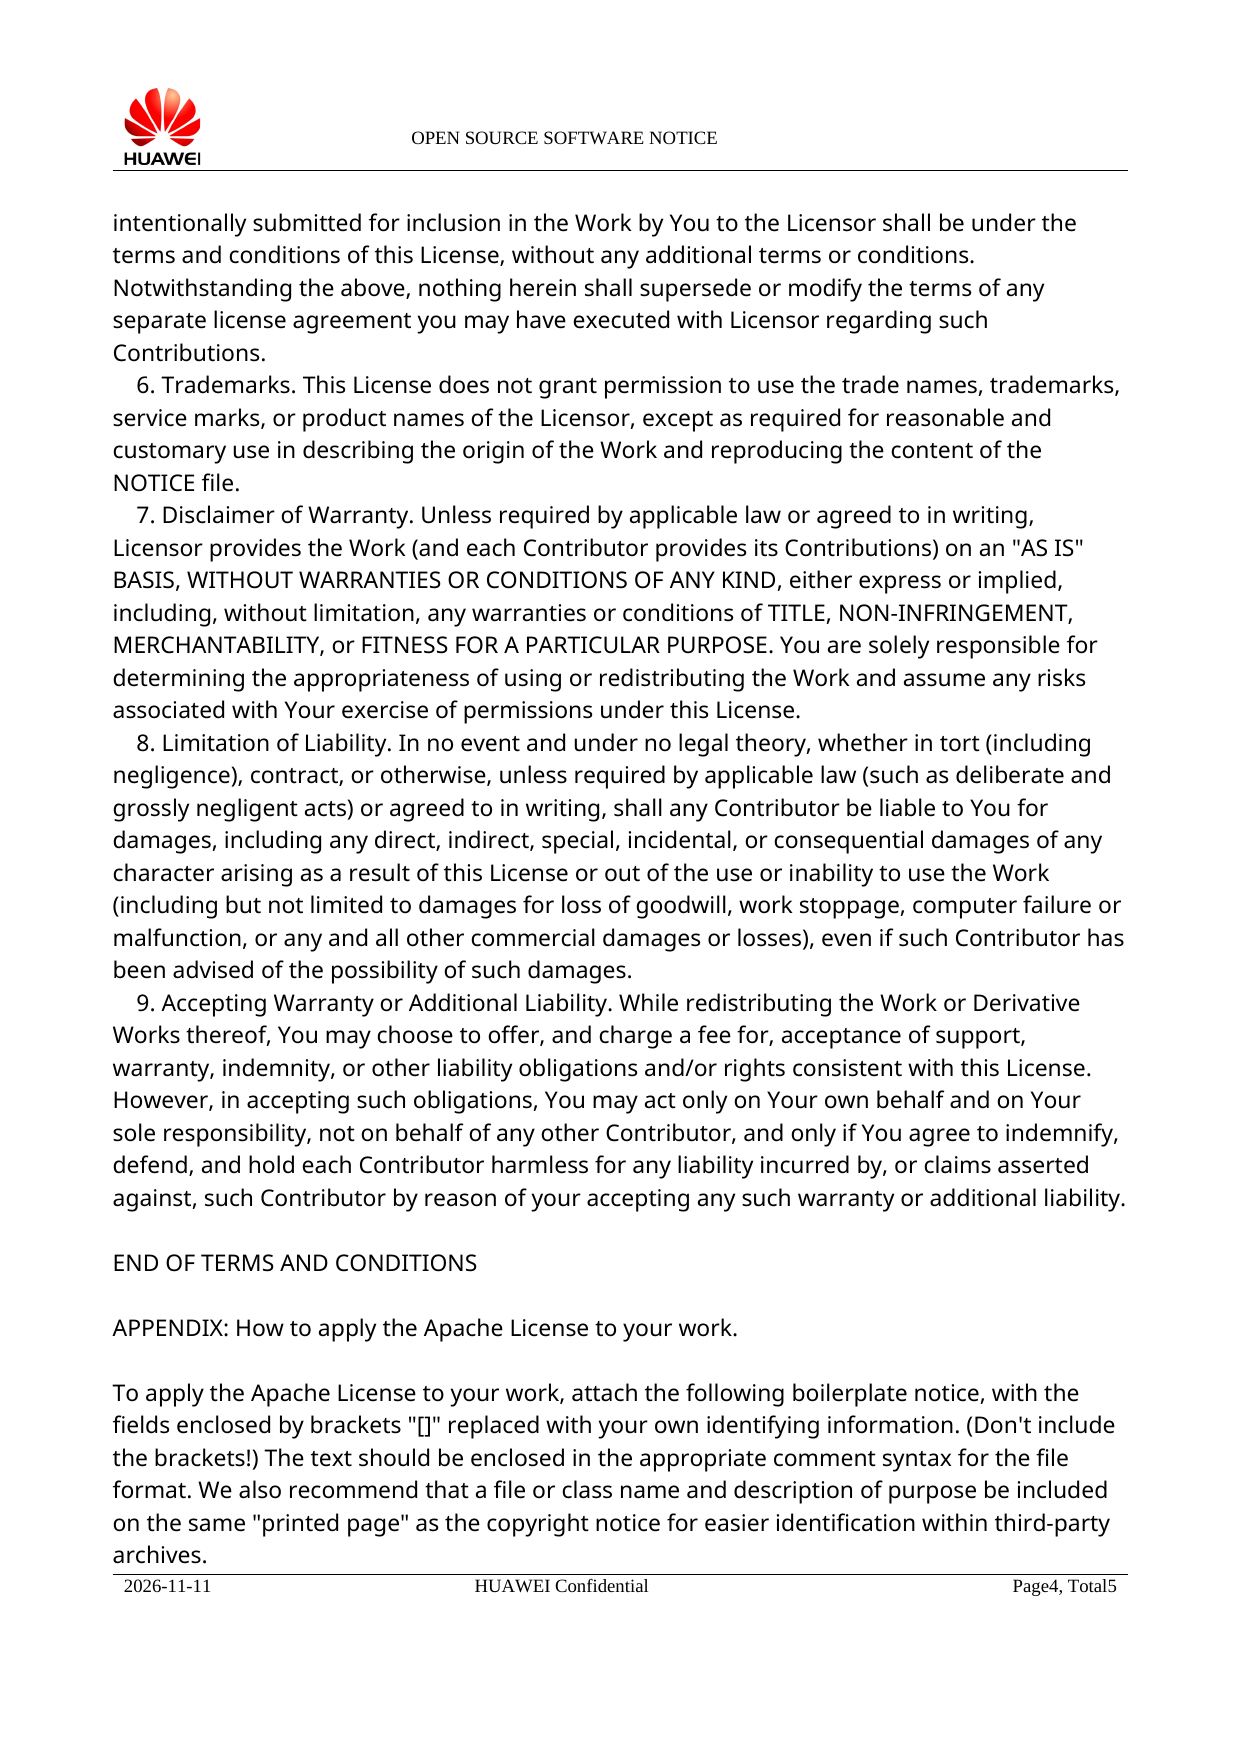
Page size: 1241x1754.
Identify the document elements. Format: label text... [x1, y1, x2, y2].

text 9. Accepting Warranty or Additional Liability. While redistributing the Work or Derivative Works thereof, You may choose to offer, and charge a fee for, acceptance of support, warranty, indemnity, or other liability obligations and/or rights consistent with this License. However, in accepting such obligations, You may act only on Your own behalf and on Your sole responsibility, not on behalf of any other Contributor, and only if You agree to indemnify, defend, and hold each Contributor harmless for any liability incurred by, or claims asserted against, such Contributor by reason of your accepting any such warranty or additional liability. [112, 986, 1128, 1214]
text 8. Limitation of Liability. In no event and under no legal theory, whether in tort (including negligence), contract, or otherwise, unless required by applicable law (such as deliberate and grossly negligent acts) or agreed to in writing, shall any Contributor be liable to You for damages, including any direct, indirect, special, incidental, or consequential damages of any character arising as a result of this License or out of the use or inability to use the Work (including but not limited to damages for loss of goodwill, work stoppage, computer failure or malfunction, or any and all other commercial damages or losses), even if such Contributor has been advised of the possibility of such damages. [112, 726, 1128, 986]
picture [124, 88, 201, 165]
text END OF TERMS AND CONDITIONS [112, 1246, 1128, 1279]
text 7. Disclaimer of Warranty. Unless required by applicable law or agreed to in writing, Licensor provides the Work (and each Contributor provides its Contributions) on an "AS IS" BASIS, WITHOUT WARRANTIES OR CONDITIONS OF ANY KIND, either express or implied, including, without limitation, any warranties or conditions of TITLE, NON-INFRINGEMENT, MERCHANTABILITY, or FITNESS FOR A PARTICULAR PURPOSE. You are solely responsible for determining the appropriateness of using or redistributing the Work and assume any risks associated with Your exercise of permissions under this License. [112, 499, 1128, 726]
text To apply the Apache License to your work, attach the following boilerplate notice, with the fields enclosed by brackets "[]" replaced with your own identifying information. (Don't include the brackets!) The text should be enclosed in the appropriate comment syntax for the file format. We also recommend that a file or class name and description of purpose be included on the same "printed page" as the copyright notice for easier identification within third-party archives. [112, 1376, 1128, 1571]
text 6. Trademarks. This License does not grant permission to use the trade names, trademarks, service marks, or product names of the Licensor, except as required for reasonable and customary use in describing the origin of the Work and reproducing the content of the NOTICE file. [112, 369, 1128, 499]
text APPENDIX: How to apply the Apache License to your work. [112, 1311, 1128, 1344]
